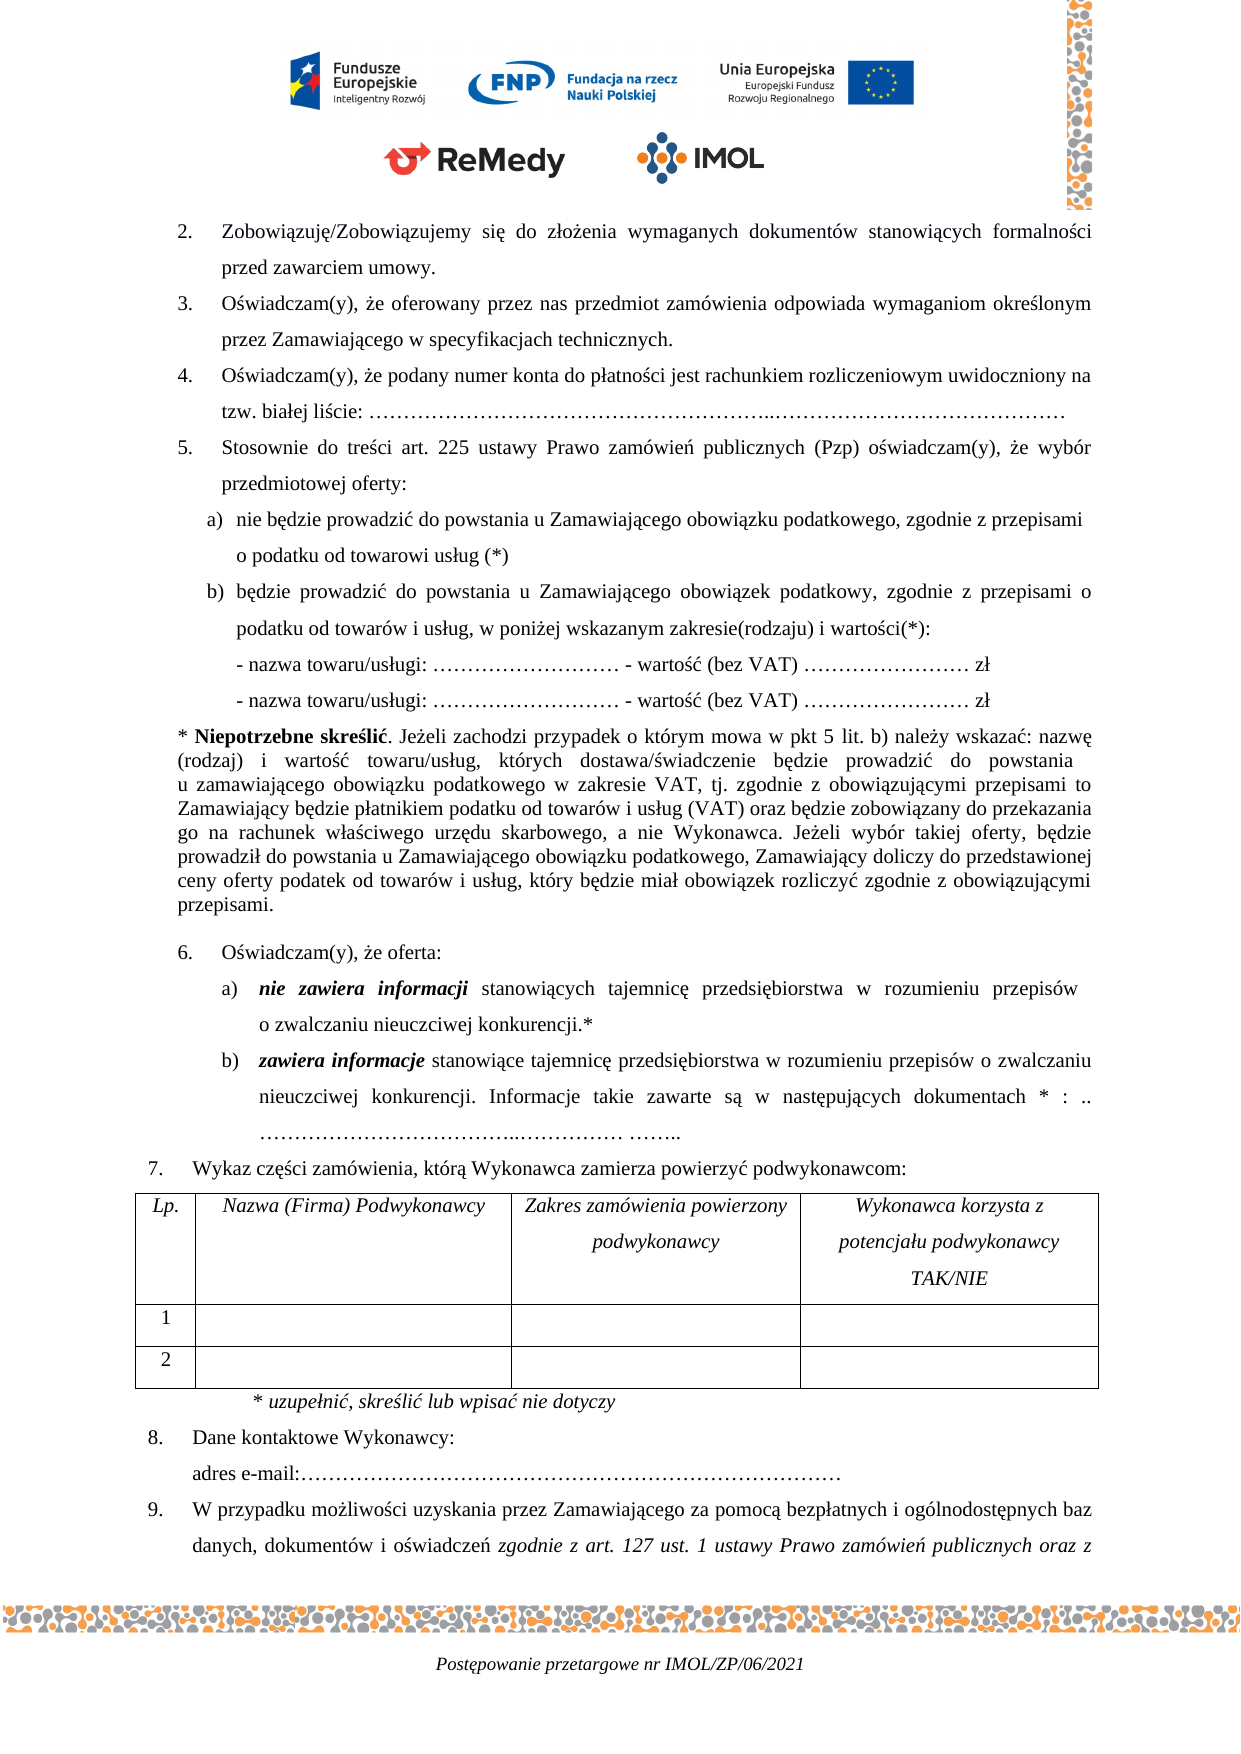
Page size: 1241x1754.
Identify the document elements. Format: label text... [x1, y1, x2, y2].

text adres e-mail:…………………………………………………………………… [192, 1461, 1093, 1485]
list Dane kontaktowe Wykonawcy: [148, 1425, 1093, 1449]
table_cell [801, 1347, 1098, 1388]
picture [1067, 0, 1092, 209]
table_cell 2 [136, 1347, 195, 1388]
table_cell [801, 1305, 1098, 1346]
text - nazwa towaru/usługi: ……………………… - wartość (bez VAT) …………………… zł [236, 651, 1093, 676]
list będzie prowadzić do powstania u Zamawiającego obowiązek podatkowy, zgodnie z przepisami o podatku od towarów i usług, w poniżej wskazanym zakresie(rodzaju) i wartości(*): [207, 579, 1093, 639]
table_header Lp. [136, 1194, 195, 1304]
table_cell [196, 1347, 511, 1388]
list nie zawiera informacji stanowiących tajemnicę przedsiębiorstwa w rozumieniu przepisów o zwalczaniu nieuczciwej konkurencji.* [221, 976, 1093, 1036]
table_header Wykonawca korzysta z potencjału podwykonawcy TAK/NIE [801, 1194, 1098, 1304]
list Wykaz części zamówienia, którą Wykonawca zamierza powierzyć podwykonawcom: [148, 1156, 1093, 1180]
picture [3, 1604, 1240, 1633]
list zawiera informacje stanowiące tajemnicę przedsiębiorstwa w rozumieniu przepisów o zwalczaniu nieuczciwej konkurencji. Informacje takie zawarte są w następujących dokumentach * : ..………………………………..…………… …….. [221, 1048, 1093, 1144]
picture [276, 37, 928, 124]
table_cell [512, 1305, 800, 1346]
text * Niepotrzebne skreślić. Jeżeli zachodzi przypadek o którym mowa w pkt 5 lit. b) należy wskazać: nazwę (rodzaj) i wartość towaru/usług, których dostawa/świadczenie będzie prowadzić do powstania u zamawiającego obowiązku podatkowego w zakresie VAT, tj. zgodnie z obowiązującymi przepisami to Zamawiający będzie płatnikiem podatku od towarów i usług (VAT) oraz będzie zobowiązany do przekazania go na rachunek właściwego urzędu skarbowego, a nie Wykonawca. Jeżeli wybór takiej oferty, będzie prowadził do powstania u Zamawiającego obowiązku podatkowego, Zamawiający doliczy do przedstawionej ceny oferty podatek od towarów i usług, który będzie miał obowiązek rozliczyć zgodnie z obowiązującymi przepisami. [177, 723, 1093, 916]
table_header Zakres zamówienia powierzony podwykonawcy [512, 1194, 800, 1304]
list Oświadczam(y), że podany numer konta do płatności jest rachunkiem rozliczeniowym uwidoczniony na tzw. białej liście: …………………………………………………..…………………………………… [177, 363, 1093, 423]
list Zobowiązuję/Zobowiązujemy się do złożenia wymaganych dokumentów stanowiących formalności przed zawarciem umowy. [177, 219, 1093, 279]
text - nazwa towaru/usługi: ……………………… - wartość (bez VAT) …………………… zł [236, 687, 1093, 712]
list Oświadczam(y), że oferta: [177, 940, 1093, 964]
list Oświadczam(y), że oferowany przez nas przedmiot zamówienia odpowiada wymaganiom określonym przez Zamawiającego w specyfikacjach technicznych. [177, 291, 1093, 351]
text * uzupełnić, skreślić lub wpisać nie dotyczy [221, 1389, 1093, 1413]
table_cell [196, 1305, 511, 1346]
table_cell 1 [136, 1305, 195, 1346]
table_header Nazwa (Firma) Podwykonawcy [196, 1194, 511, 1304]
table_cell [512, 1347, 800, 1388]
list Stosownie do treści art. 225 ustawy Prawo zamówień publicznych (Pzp) oświadczam(y), że wybór przedmiotowej oferty: [177, 435, 1093, 495]
picture [365, 132, 583, 184]
list nie będzie prowadzić do powstania u Zamawiającego obowiązku podatkowego, zgodnie z przepisami o podatku od towarowi usług (*) [207, 507, 1093, 567]
picture [637, 132, 764, 184]
